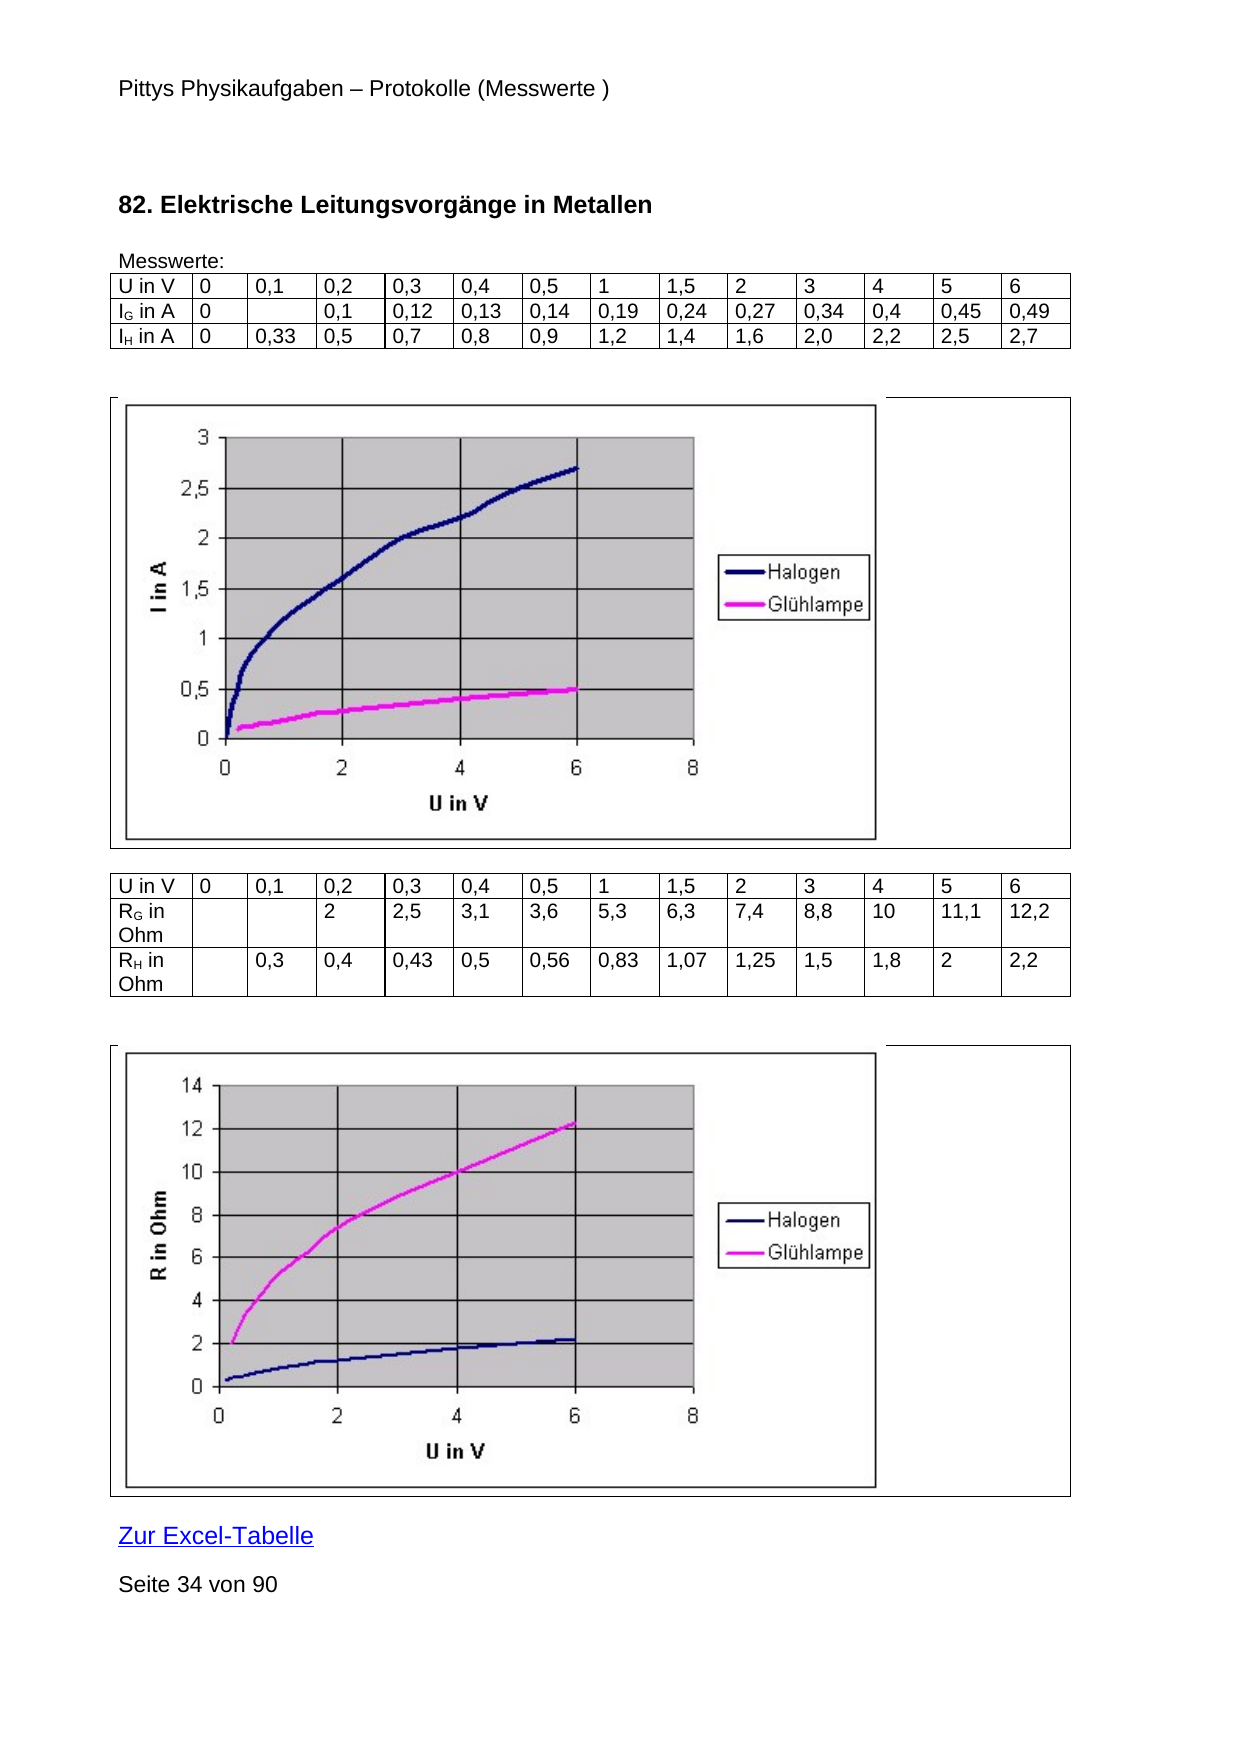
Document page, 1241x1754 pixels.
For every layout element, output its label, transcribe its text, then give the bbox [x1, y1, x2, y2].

table_header 0,1 [248, 274, 316, 298]
table_cell 1,07 [660, 948, 727, 996]
table_header 3 [797, 274, 864, 298]
table_header 5 [934, 274, 1001, 298]
table_cell 2,2 [1002, 948, 1070, 996]
table_cell 0,43 [386, 948, 453, 996]
table_cell 0,56 [523, 948, 590, 996]
table_cell 1,8 [865, 948, 933, 996]
table_header 0 [193, 874, 247, 898]
text Messwerte: [118, 249, 1152, 273]
table_header 5 [934, 874, 1001, 898]
table_cell [248, 299, 316, 323]
table_cell 2,5 [386, 899, 453, 947]
table_header 0,1 [248, 874, 316, 898]
table_cell 6,3 [660, 899, 727, 947]
table_header 1,5 [660, 874, 727, 898]
table_cell 0,12 [386, 299, 453, 323]
table_header 1 [591, 274, 659, 298]
table_header 0,5 [523, 274, 590, 298]
table_cell 0,49 [1002, 299, 1070, 323]
table_cell 2,2 [865, 324, 933, 348]
table_cell RG in Ohm [111, 899, 192, 947]
table_header U in V [111, 274, 192, 298]
table_cell 1,4 [660, 324, 727, 348]
table_cell 0 [193, 324, 247, 348]
table_header 6 [1002, 874, 1070, 898]
table_cell 0,4 [317, 948, 384, 996]
table_cell 3,6 [523, 899, 590, 947]
table_cell 0,5 [454, 948, 522, 996]
table_cell 0,8 [454, 324, 522, 348]
table_cell 1,5 [797, 948, 864, 996]
table_cell 0,34 [797, 299, 864, 323]
table_cell 2,0 [797, 324, 864, 348]
table_header [111, 398, 118, 848]
table_cell 7,4 [728, 899, 796, 947]
table_header [886, 398, 1070, 848]
table_cell 0,24 [660, 299, 727, 323]
table_header U in V [111, 874, 192, 898]
table_header 1 [591, 874, 659, 898]
table_cell 0 [193, 299, 247, 323]
table_header 0,3 [386, 274, 453, 298]
table_cell 0,45 [934, 299, 1001, 323]
table_header 0,2 [317, 874, 384, 898]
picture [118, 397, 886, 848]
table_header 1,5 [660, 274, 727, 298]
table_cell RH in Ohm [111, 948, 192, 996]
table_cell 0,27 [728, 299, 796, 323]
table_cell 0,1 [317, 299, 384, 323]
table_header 0 [193, 274, 247, 298]
table_header 0,3 [386, 874, 453, 898]
table_cell 12,2 [1002, 899, 1070, 947]
table_header 0,4 [454, 274, 522, 298]
table_header 3 [797, 874, 864, 898]
picture [118, 1045, 886, 1496]
table_cell 0,3 [248, 948, 316, 996]
table_cell [193, 948, 247, 996]
table_cell 5,3 [591, 899, 659, 947]
table_cell [193, 899, 247, 947]
table_cell 0,9 [523, 324, 590, 348]
table_header 4 [865, 274, 933, 298]
table_header [111, 1046, 118, 1496]
table_cell [248, 899, 316, 947]
table_cell 1,25 [728, 948, 796, 996]
table_cell 0,83 [591, 948, 659, 996]
table_cell 0,13 [454, 299, 522, 323]
table_header 2 [728, 274, 796, 298]
table_header 0,4 [454, 874, 522, 898]
table_cell 0,7 [386, 324, 453, 348]
subtitle 82. Elektrische Leitungsvorgänge in Metallen [118, 190, 1152, 218]
table_header 4 [865, 874, 933, 898]
table_cell 0,4 [865, 299, 933, 323]
table_header 0,5 [523, 874, 590, 898]
table_cell 0,14 [523, 299, 590, 323]
text Zur Excel-Tabelle [118, 1521, 1152, 1549]
table_header [886, 1046, 1070, 1496]
table_cell 3,1 [454, 899, 522, 947]
table_header 6 [1002, 274, 1070, 298]
table_cell 1,6 [728, 324, 796, 348]
table_cell 2,7 [1002, 324, 1070, 348]
table_cell 2 [317, 899, 384, 947]
table_header 0,2 [317, 274, 384, 298]
table_cell 2 [934, 948, 1001, 996]
table_cell 0,19 [591, 299, 659, 323]
table_cell 2,5 [934, 324, 1001, 348]
table_cell 1,2 [591, 324, 659, 348]
table_cell IH in A [111, 324, 192, 348]
table_cell 10 [865, 899, 933, 947]
table_cell 0,5 [317, 324, 384, 348]
table_header 2 [728, 874, 796, 898]
table_cell 8,8 [797, 899, 864, 947]
table_cell IG in A [111, 299, 192, 323]
table_cell 11,1 [934, 899, 1001, 947]
table_cell 0,33 [248, 324, 316, 348]
